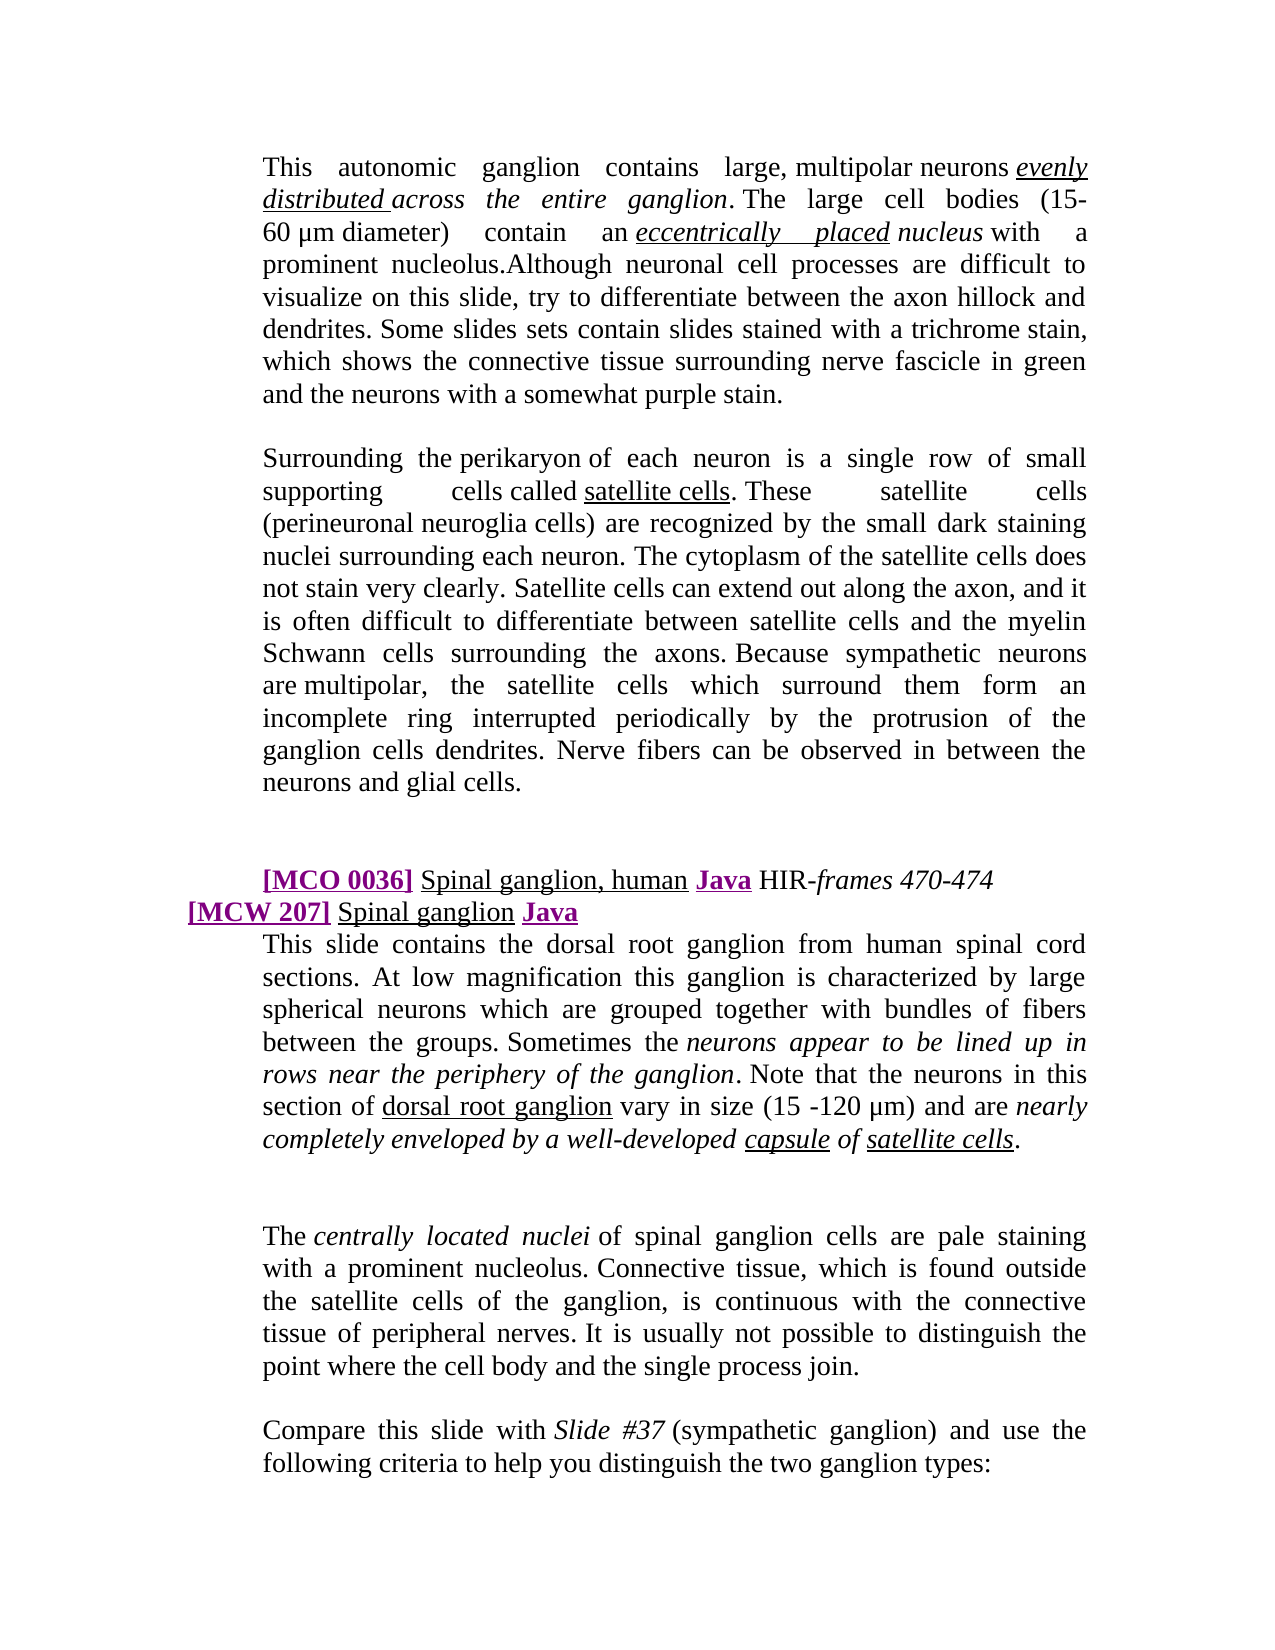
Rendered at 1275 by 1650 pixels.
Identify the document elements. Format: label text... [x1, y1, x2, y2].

text Surrounding the perikaryon of each neuron is a single row of small supporting cells called satellite cells. These satellite cells (perineuronal neuroglia cells) are recognized by the small dark staining nuclei surrounding each neuron. The cytoplasm of the satellite cells does not stain very clearly. Satellite cells can extend out along the axon, and it is often difficult to differentiate between satellite cells and the myelin Schwann cells surrounding the axons. Because sympathetic neurons are multipolar, the satellite cells which surround them form an incomplete ring interrupted periodically by the protrusion of the ganglion cells dendrites. Nerve fibers can be observed in between the neurons and glial cells. [262, 442, 1087, 798]
text [MCO 0036] Spinal ganglion, human Java HIR-frames 470-474 [262, 863, 1087, 895]
text This autonomic ganglion contains large, multipolar neurons evenly distributed across the entire ganglion. The large cell bodies (15-60 μm diameter) contain an eccentrically placed nucleus with a prominent nucleolus.Although neuronal cell processes are difficult to visualize on this slide, try to differentiate between the axon hillock and dendrites. Some slides sets contain slides stained with a trichrome stain, which shows the connective tissue surrounding nerve fascicle in green and the neurons with a somewhat purple stain. [262, 150, 1087, 409]
text This slide contains the dorsal root ganglion from human spinal cord sections. At low magnification this ganglion is characterized by large spherical neurons which are grouped together with bundles of fibers between the groups. Sometimes the neurons appear to be lined up in rows near the periphery of the ganglion. Note that the neurons in this section of dorsal root ganglion vary in size (15 -120 μm) and are nearly completely enveloped by a well-developed capsule of satellite cells. [262, 927, 1087, 1154]
text Compare this slide with Slide #37 (sympathetic ganglion) and use the following criteria to help you distinguish the two ganglion types: [262, 1413, 1087, 1478]
text The centrally located nuclei of spinal ganglion cells are pale staining with a prominent nucleolus. Connective tissue, which is found outside the satellite cells of the ganglion, is continuous with the connective tissue of peripheral nerves. It is usually not possible to distinguish the point where the cell body and the single process join. [262, 1219, 1087, 1381]
text [MCW 207] Spinal ganglion Java [187, 895, 1087, 927]
